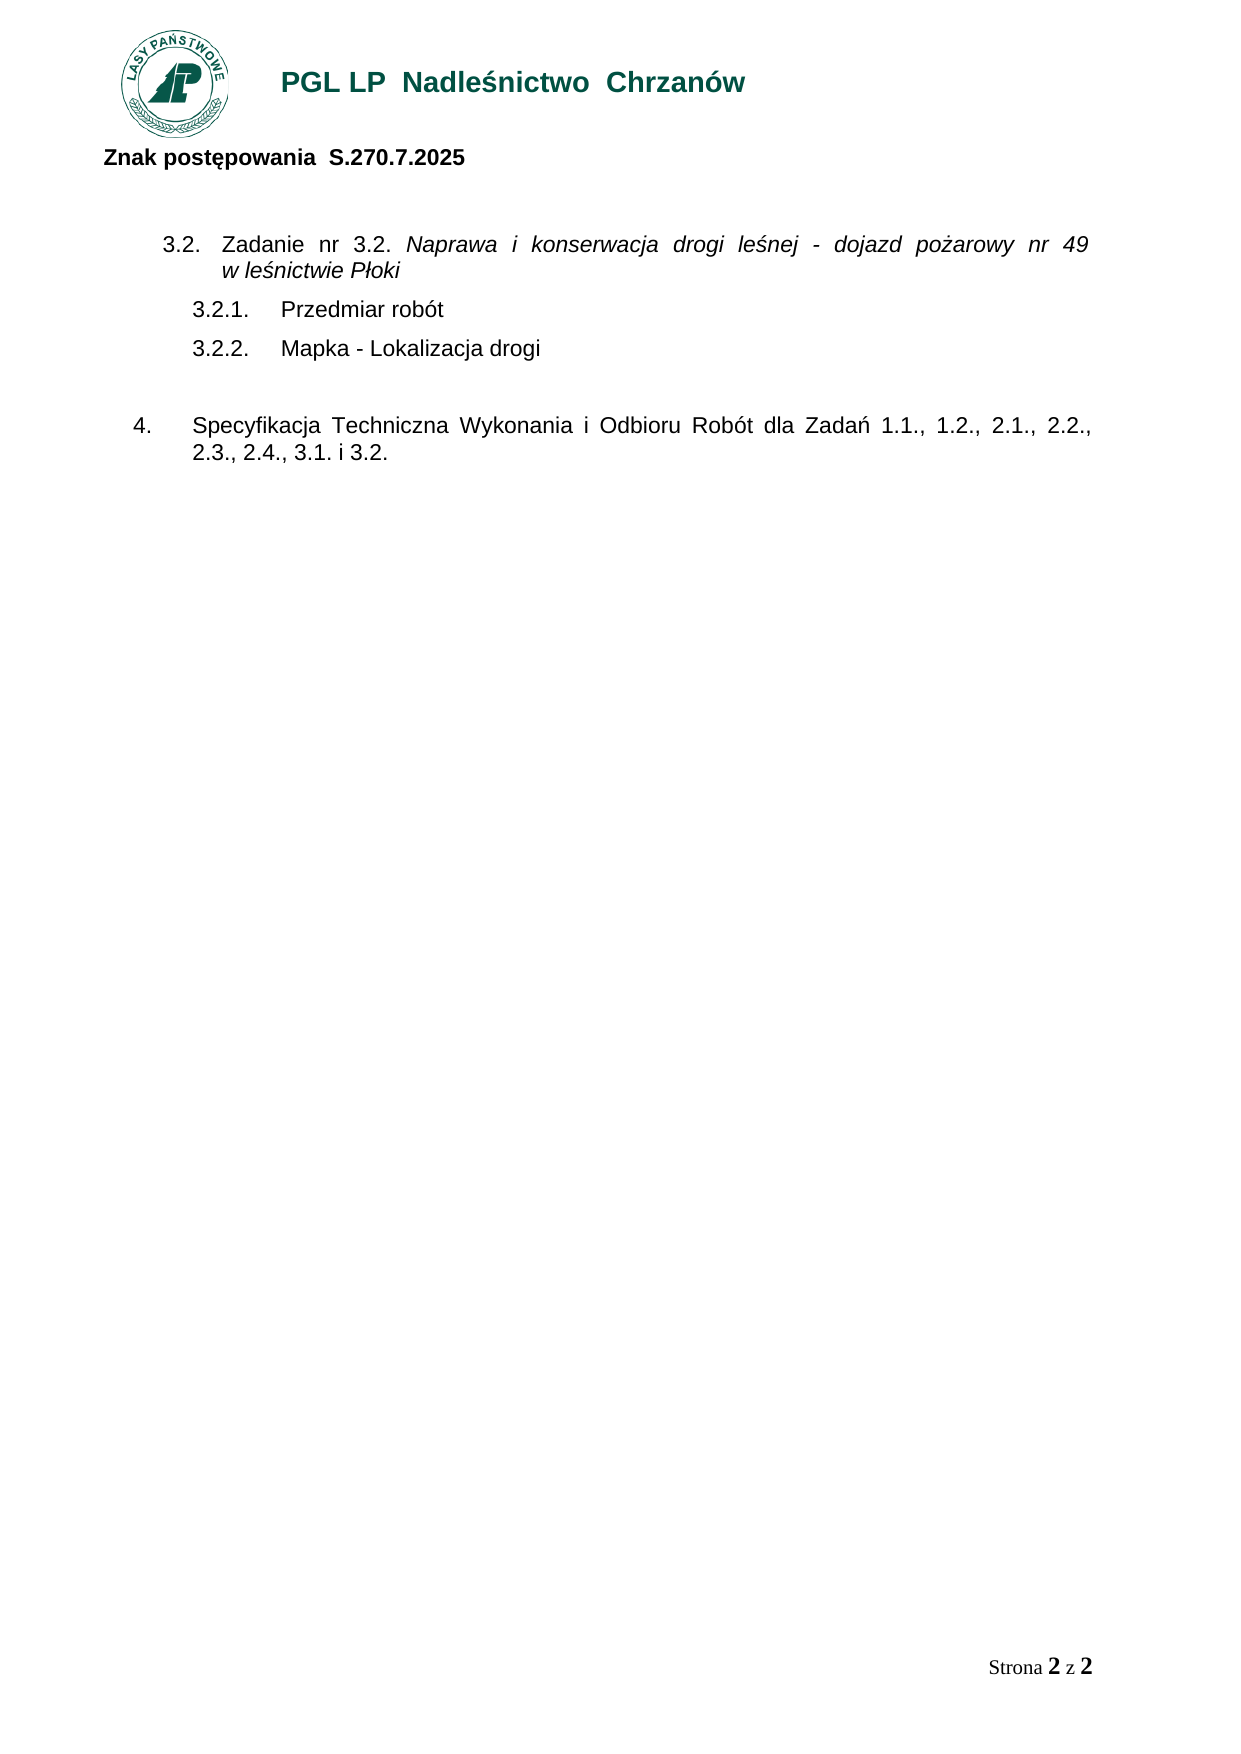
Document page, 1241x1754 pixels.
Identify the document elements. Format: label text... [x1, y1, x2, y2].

list Specyfikacja Techniczna Wykonania i Odbioru Robót dla Zadań 1.1., 1.2., 2.1., 2.2., 2.3., 2.4., 3.1. i 3.2. [133, 412, 1092, 465]
text 3.2.1. Przedmiar robót [192, 296, 1092, 322]
list Zadanie nr 3.2. Naprawa i konserwacja drogi leśnej - dojazd pożarowy nr 49 w leśnictwie Płoki [162, 231, 1089, 283]
text 3.2.2. Mapka - Lokalizacja drogi [192, 335, 1092, 361]
